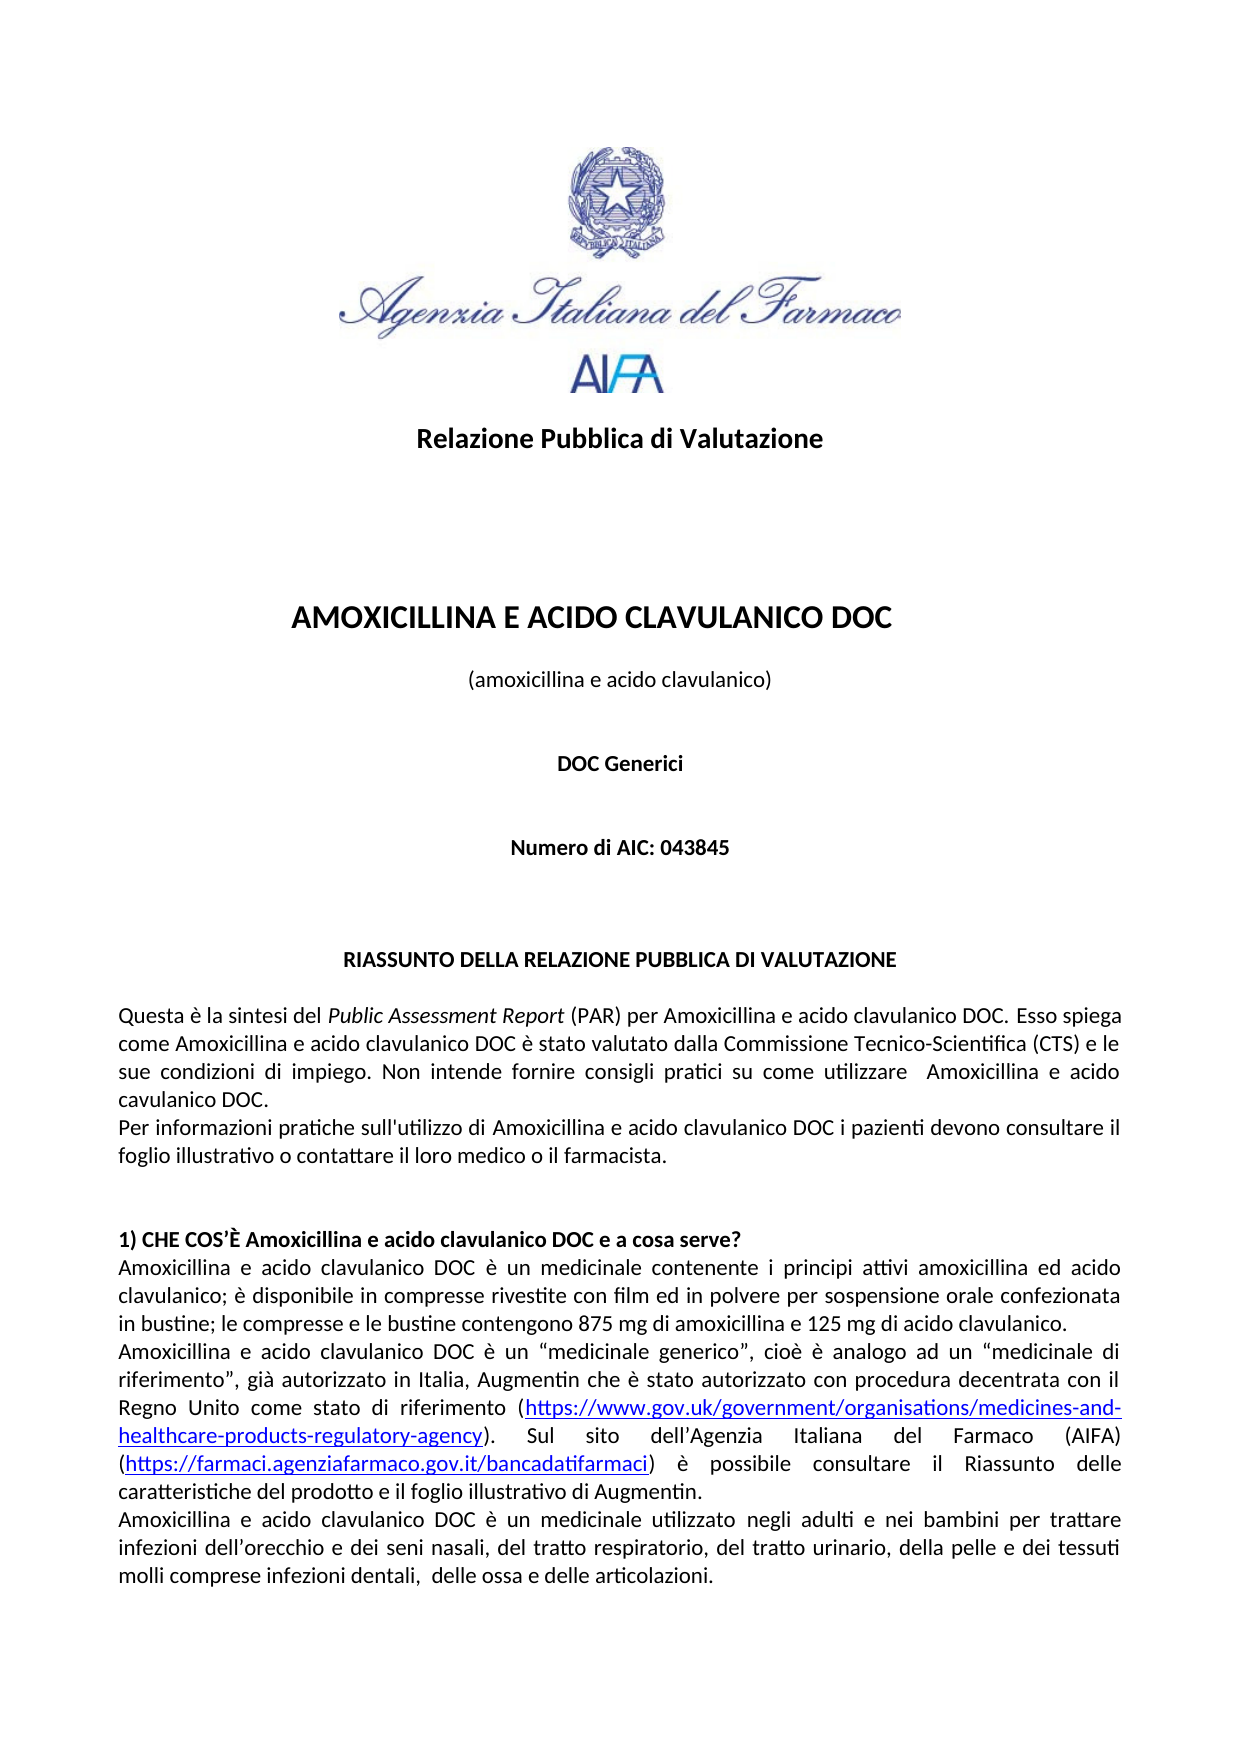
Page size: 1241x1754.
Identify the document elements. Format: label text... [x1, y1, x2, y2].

text DOC Generici [118, 749, 1122, 777]
text Questa è la sintesi del Public Assessment Report (PAR) per Amoxicillina e acido clavulanico DOC. Esso spiega come Amoxicillina e acido clavulanico DOC è stato valutato dalla Commissione Tecnico-Scientifica (CTS) e le sue condizioni di impiego. Non intende fornire consigli pratici su come utilizzare Amoxicillina e acido cavulanico DOC. [118, 1001, 1122, 1113]
text Amoxicillina e acido clavulanico DOC è un medicinale utilizzato negli adulti e nei bambini per trattare infezioni dell’orecchio e dei seni nasali, del tratto respiratorio, del tratto urinario, della pelle e dei tessuti molli comprese infezioni dentali, delle ossa e delle articolazioni. [118, 1506, 1122, 1589]
text Amoxicillina e acido clavulanico DOC è un medicinale contenente i principi attivi amoxicillina ed acido clavulanico; è disponibile in compresse rivestite con film ed in polvere per sospensione orale confezionata in bustine; le compresse e le bustine contengono 875 mg di amoxicillina e 125 mg di acido clavulanico. [118, 1253, 1122, 1337]
text 1) CHE COS’È Amoxicillina e acido clavulanico DOC e a cosa serve? [118, 1225, 1122, 1253]
text Relazione Pubblica di Valutazione [118, 420, 1122, 456]
text Numero di AIC: 043845 [118, 833, 1122, 861]
text (amoxicillina e acido clavulanico) [118, 665, 1122, 693]
text Per informazioni pratiche sull'utilizzo di Amoxicillina e acido clavulanico DOC i pazienti devono consultare il foglio illustrativo o contattare il loro medico o il farmacista. [118, 1113, 1122, 1169]
text AMOXICILLINA E ACIDO CLAVULANICO DOC [118, 596, 1122, 637]
text RIASSUNTO DELLA RELAZIONE PUBBLICA DI VALUTAZIONE [118, 945, 1122, 973]
text Amoxicillina e acido clavulanico DOC è un “medicinale generico”, cioè è analogo ad un “medicinale di riferimento”, già autorizzato in Italia, Augmentin che è stato autorizzato con procedura decentrata con il Regno Unito come stato di riferimento (https://www.gov.uk/government/organisations/medicines-and-healthcare-products-regulatory-agency). Sul sito dell’Agenzia Italiana del Farmaco (AIFA) (https://farmaci.agenziafarmaco.gov.it/bancadatifarmaci) è possibile consultare il Riassunto delle caratteristiche del prodotto e il foglio illustrativo di Augmentin. [118, 1337, 1122, 1506]
